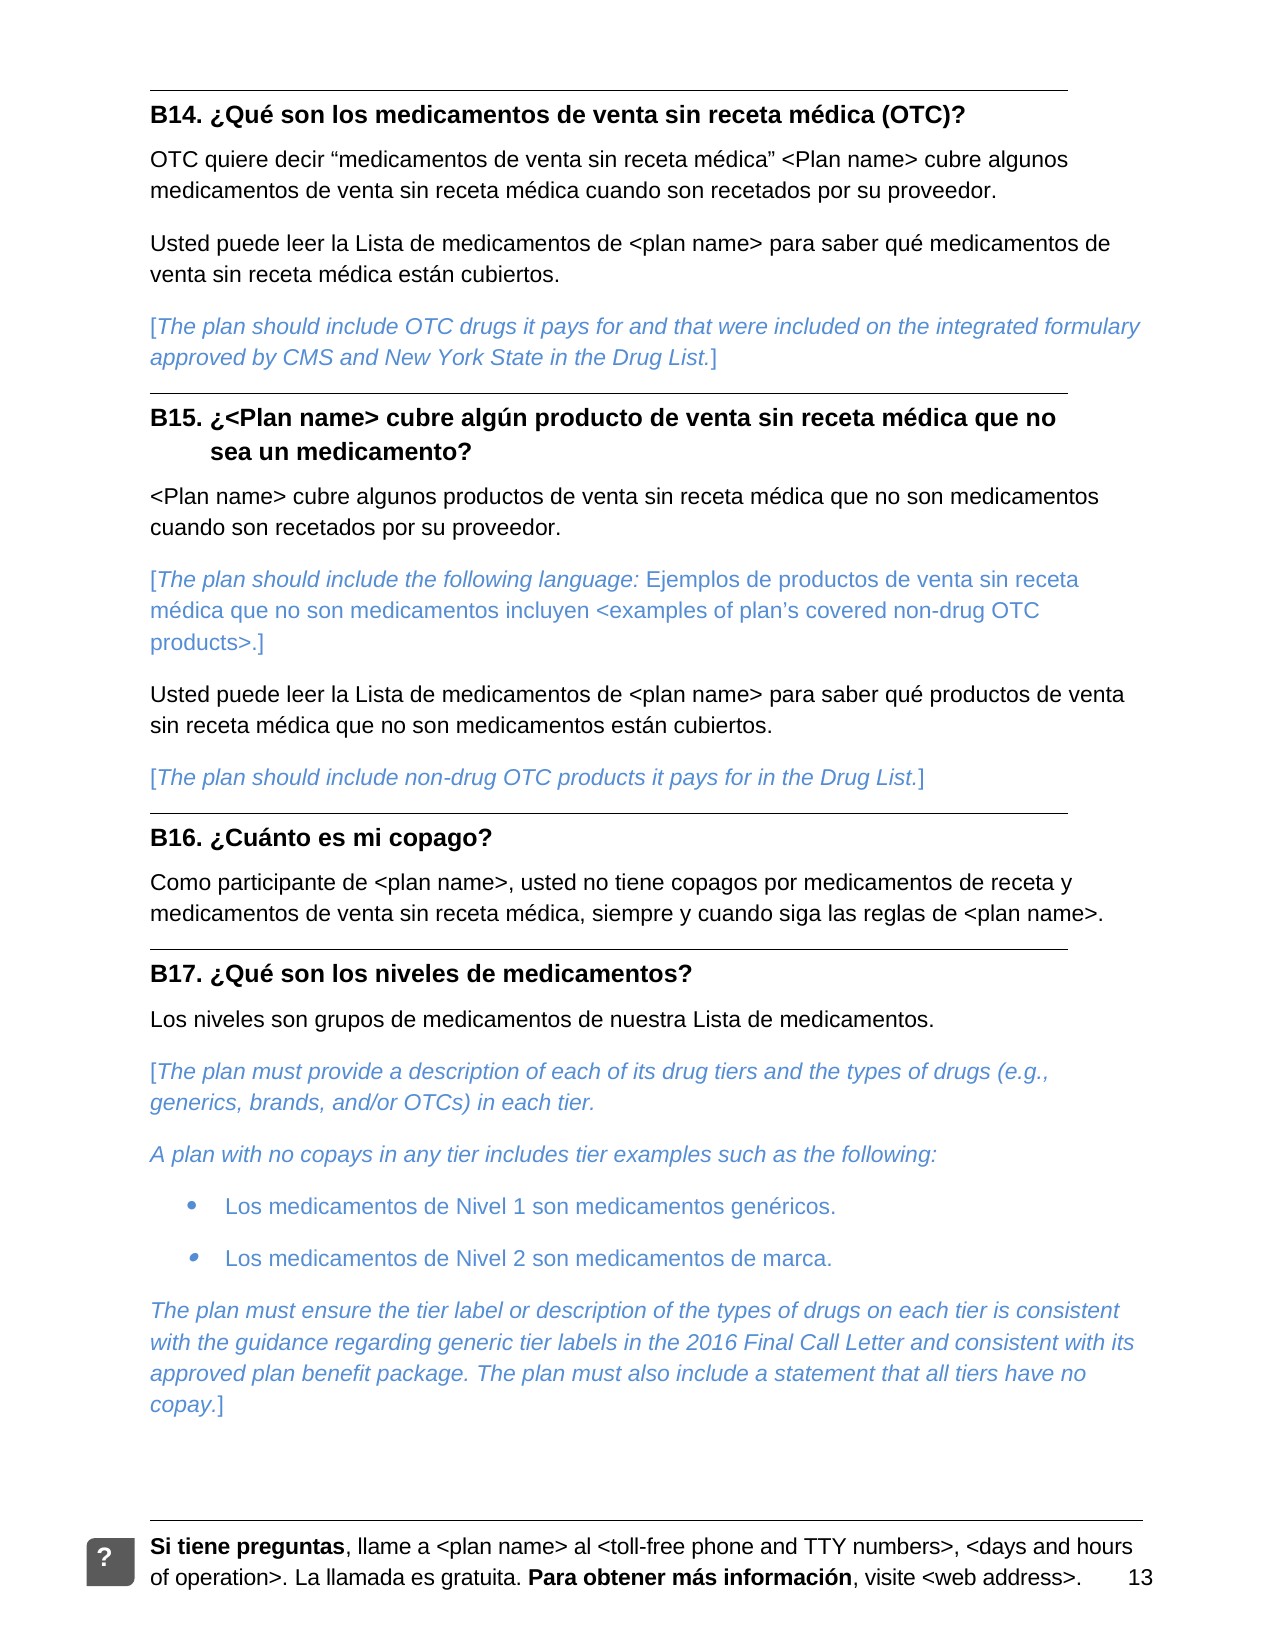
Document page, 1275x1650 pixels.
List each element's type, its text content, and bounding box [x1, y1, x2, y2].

text A plan with no copays in any tier includes tier examples such as the following: [150, 1137, 1143, 1169]
text [The plan must provide a description of each of its drug tiers and the types of drugs (e.g., generics, brands, and/or OTCs) in each tier. [150, 1054, 1143, 1117]
subtitle B16. ¿Cuánto es mi copago? [150, 814, 1068, 853]
text Usted puede leer la Lista de medicamentos de <plan name> para saber qué productos de venta sin receta médica que no son medicamentos están cubiertos. [150, 677, 1143, 739]
subtitle B15. ¿<Plan name> cubre algún producto de venta sin receta médica que no sea un medicamento? [150, 394, 1068, 467]
text Los niveles son grupos de medicamentos de nuestra Lista de medicamentos. [150, 1002, 1143, 1033]
text OTC quiere decir “medicamentos de venta sin receta médica” <Plan name> cubre algunos medicamentos de venta sin receta médica cuando son recetados por su proveedor. [150, 143, 1143, 205]
text Usted puede leer la Lista de medicamentos de <plan name> para saber qué medicamentos de venta sin receta médica están cubiertos. [150, 226, 1143, 288]
text [The plan should include non-drug OTC products it pays for in the Drug List.] [150, 760, 1143, 792]
text [The plan should include OTC drugs it pays for and that were included on the integrated formulary approved by CMS and New York State in the Drug List.] [150, 309, 1143, 372]
text <Plan name> cubre algunos productos de venta sin receta médica que no son medicamentos cuando son recetados por su proveedor. [150, 479, 1143, 542]
text Como participante de <plan name>, usted no tiene copagos por medicamentos de receta y medicamentos de venta sin receta médica, siempre y cuando siga las reglas de <plan name>. [150, 866, 1143, 928]
list Los medicamentos de Nivel 1 son medicamentos genéricos. [187, 1189, 1068, 1221]
list Los medicamentos de Nivel 2 son medicamentos de marca. [187, 1242, 1068, 1273]
subtitle B14. ¿Qué son los medicamentos de venta sin receta médica (OTC)? [150, 91, 1068, 130]
text [The plan should include the following language: Ejemplos de productos de venta sin receta médica que no son medicamentos incluyen <examples of plan’s covered non-drug OTC products>.] [150, 562, 1143, 656]
text The plan must ensure the tier label or description of the types of drugs on each tier is consistent with the guidance regarding generic tier labels in the 2016 Final Call Letter and consistent with its approved plan benefit package. The plan must also include a statement that all tiers have no copay.] [150, 1294, 1143, 1419]
subtitle B17. ¿Qué son los niveles de medicamentos? [150, 950, 1068, 989]
